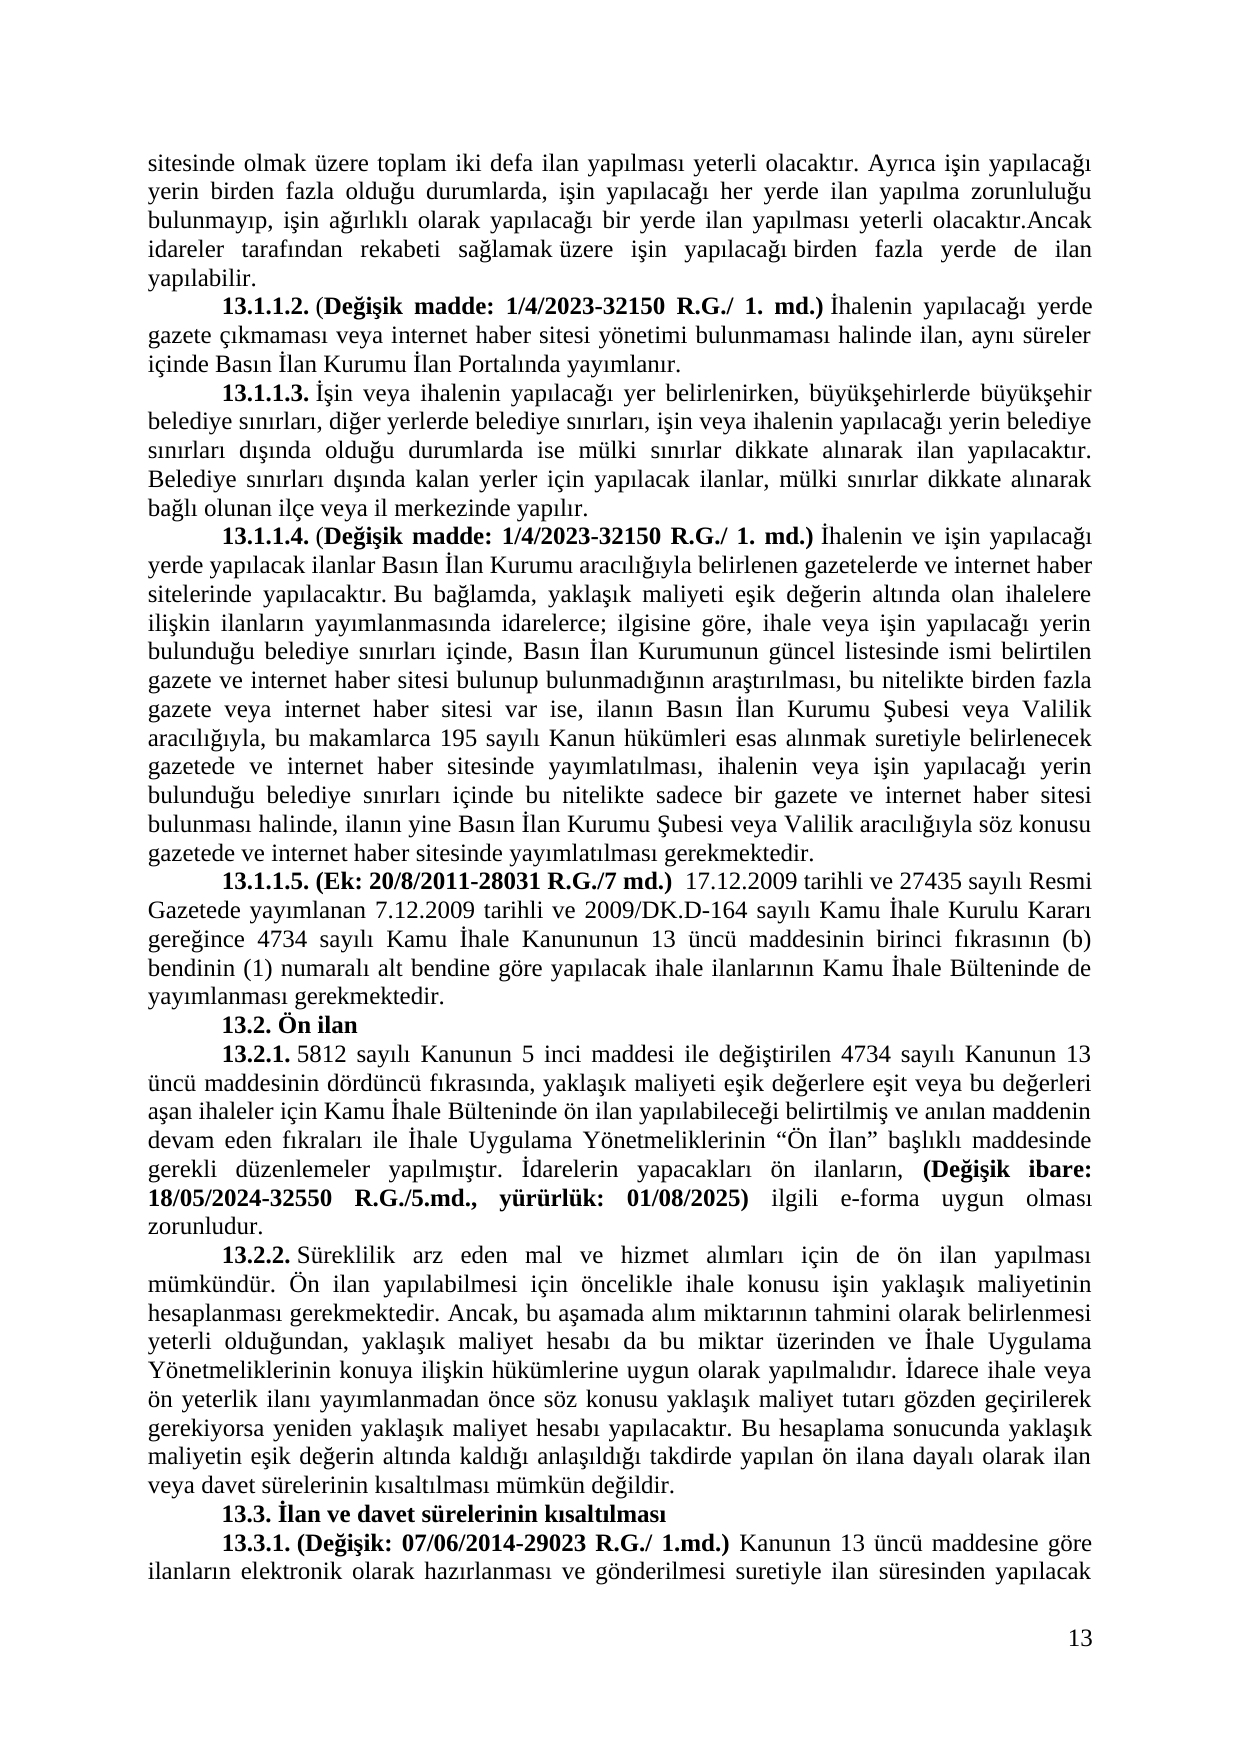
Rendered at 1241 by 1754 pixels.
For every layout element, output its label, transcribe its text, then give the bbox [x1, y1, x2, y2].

text 13.2.2. Süreklilik arz eden mal ve hizmet alımları için de ön ilan yapılması mümkündür. Ön ilan yapılabilmesi için öncelikle ihale konusu işin yaklaşık maliyetinin hesaplanması gerekmektedir. Ancak, bu aşamada alım miktarının tahmini olarak belirlenmesi yeterli olduğundan, yaklaşık maliyet hesabı da bu miktar üzerinden ve İhale Uygulama Yönetmeliklerinin konuya ilişkin hükümlerine uygun olarak yapılmalıdır. İdarece ihale veya ön yeterlik ilanı yayımlanmadan önce söz konusu yaklaşık maliyet tutarı gözden geçirilerek gerekiyorsa yeniden yaklaşık maliyet hesabı yapılacaktır. Bu hesaplama sonucunda yaklaşık maliyetin eşik değerin altında kaldığı anlaşıldığı takdirde yapılan ön ilana dayalı olarak ilan veya davet sürelerinin kısaltılması mümkün değildir. [148, 1240, 1092, 1499]
text 13.1.1.3. İşin veya ihalenin yapılacağı yer belirlenirken, büyükşehirlerde büyükşehir belediye sınırları, diğer yerlerde belediye sınırları, işin veya ihalenin yapılacağı yerin belediye sınırları dışında olduğu durumlarda ise mülki sınırlar dikkate alınarak ilan yapılacaktır. Belediye sınırları dışında kalan yerler için yapılacak ilanlar, mülki sınırlar dikkate alınarak bağlı olunan ilçe veya il merkezinde yapılır. [148, 378, 1092, 521]
subtitle 13.2. Ön ilan [148, 1010, 1092, 1039]
text 13.1.1.5. (Ek: 20/8/2011-28031 R.G./7 md.) 17.12.2009 tarihli ve 27435 sayılı Resmi Gazetede yayımlanan 7.12.2009 tarihli ve 2009/DK.D-164 sayılı Kamu İhale Kurulu Kararı gereğince 4734 sayılı Kamu İhale Kanununun 13 üncü maddesinin birinci fıkrasının (b) bendinin (1) numaralı alt bendine göre yapılacak ihale ilanlarının Kamu İhale Bülteninde de yayımlanması gerekmektedir. [148, 866, 1092, 1010]
text 13.2.1. 5812 sayılı Kanunun 5 inci maddesi ile değiştirilen 4734 sayılı Kanunun 13 üncü maddesinin dördüncü fıkrasında, yaklaşık maliyeti eşik değerlere eşit veya bu değerleri aşan ihaleler için Kamu İhale Bülteninde ön ilan yapılabileceği belirtilmiş ve anılan maddenin devam eden fıkraları ile İhale Uygulama Yönetmeliklerinin “Ön İlan” başlıklı maddesinde gerekli düzenlemeler yapılmıştır. İdarelerin yapacakları ön ilanların, (Değişik ibare: 18/05/2024-32550 R.G./5.md., yürürlük: 01/08/2025) ilgili e-forma uygun olması zorunludur. [148, 1039, 1092, 1240]
subtitle 13.3. İlan ve davet sürelerinin kısaltılması [148, 1499, 1092, 1528]
text 13.1.1.4. (Değişik madde: 1/4/2023-32150 R.G./ 1. md.) İhalenin ve işin yapılacağı yerde yapılacak ilanlar Basın İlan Kurumu aracılığıyla belirlenen gazetelerde ve internet haber sitelerinde yapılacaktır. Bu bağlamda, yaklaşık maliyeti eşik değerin altında olan ihalelere ilişkin ilanların yayımlanmasında idarelerce; ilgisine göre, ihale veya işin yapılacağı yerin bulunduğu belediye sınırları içinde, Basın İlan Kurumunun güncel listesinde ismi belirtilen gazete ve internet haber sitesi bulunup bulunmadığının araştırılması, bu nitelikte birden fazla gazete veya internet haber sitesi var ise, ilanın Basın İlan Kurumu Şubesi veya Valilik aracılığıyla, bu makamlarca 195 sayılı Kanun hükümleri esas alınmak suretiyle belirlenecek gazetede ve internet haber sitesinde yayımlatılması, ihalenin veya işin yapılacağı yerin bulunduğu belediye sınırları içinde bu nitelikte sadece bir gazete ve internet haber sitesi bulunması halinde, ilanın yine Basın İlan Kurumu Şubesi veya Valilik aracılığıyla söz konusu gazetede ve internet haber sitesinde yayımlatılması gerekmektedir. [148, 521, 1092, 866]
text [148, 1528, 1092, 1585]
text 13.1.1.2. (Değişik madde: 1/4/2023-32150 R.G./ 1. md.) İhalenin yapılacağı yerde gazete çıkmaması veya internet haber sitesi yönetimi bulunmaması halinde ilan, aynı süreler içinde Basın İlan Kurumu İlan Portalında yayımlanır. [148, 291, 1092, 378]
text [148, 148, 1092, 291]
